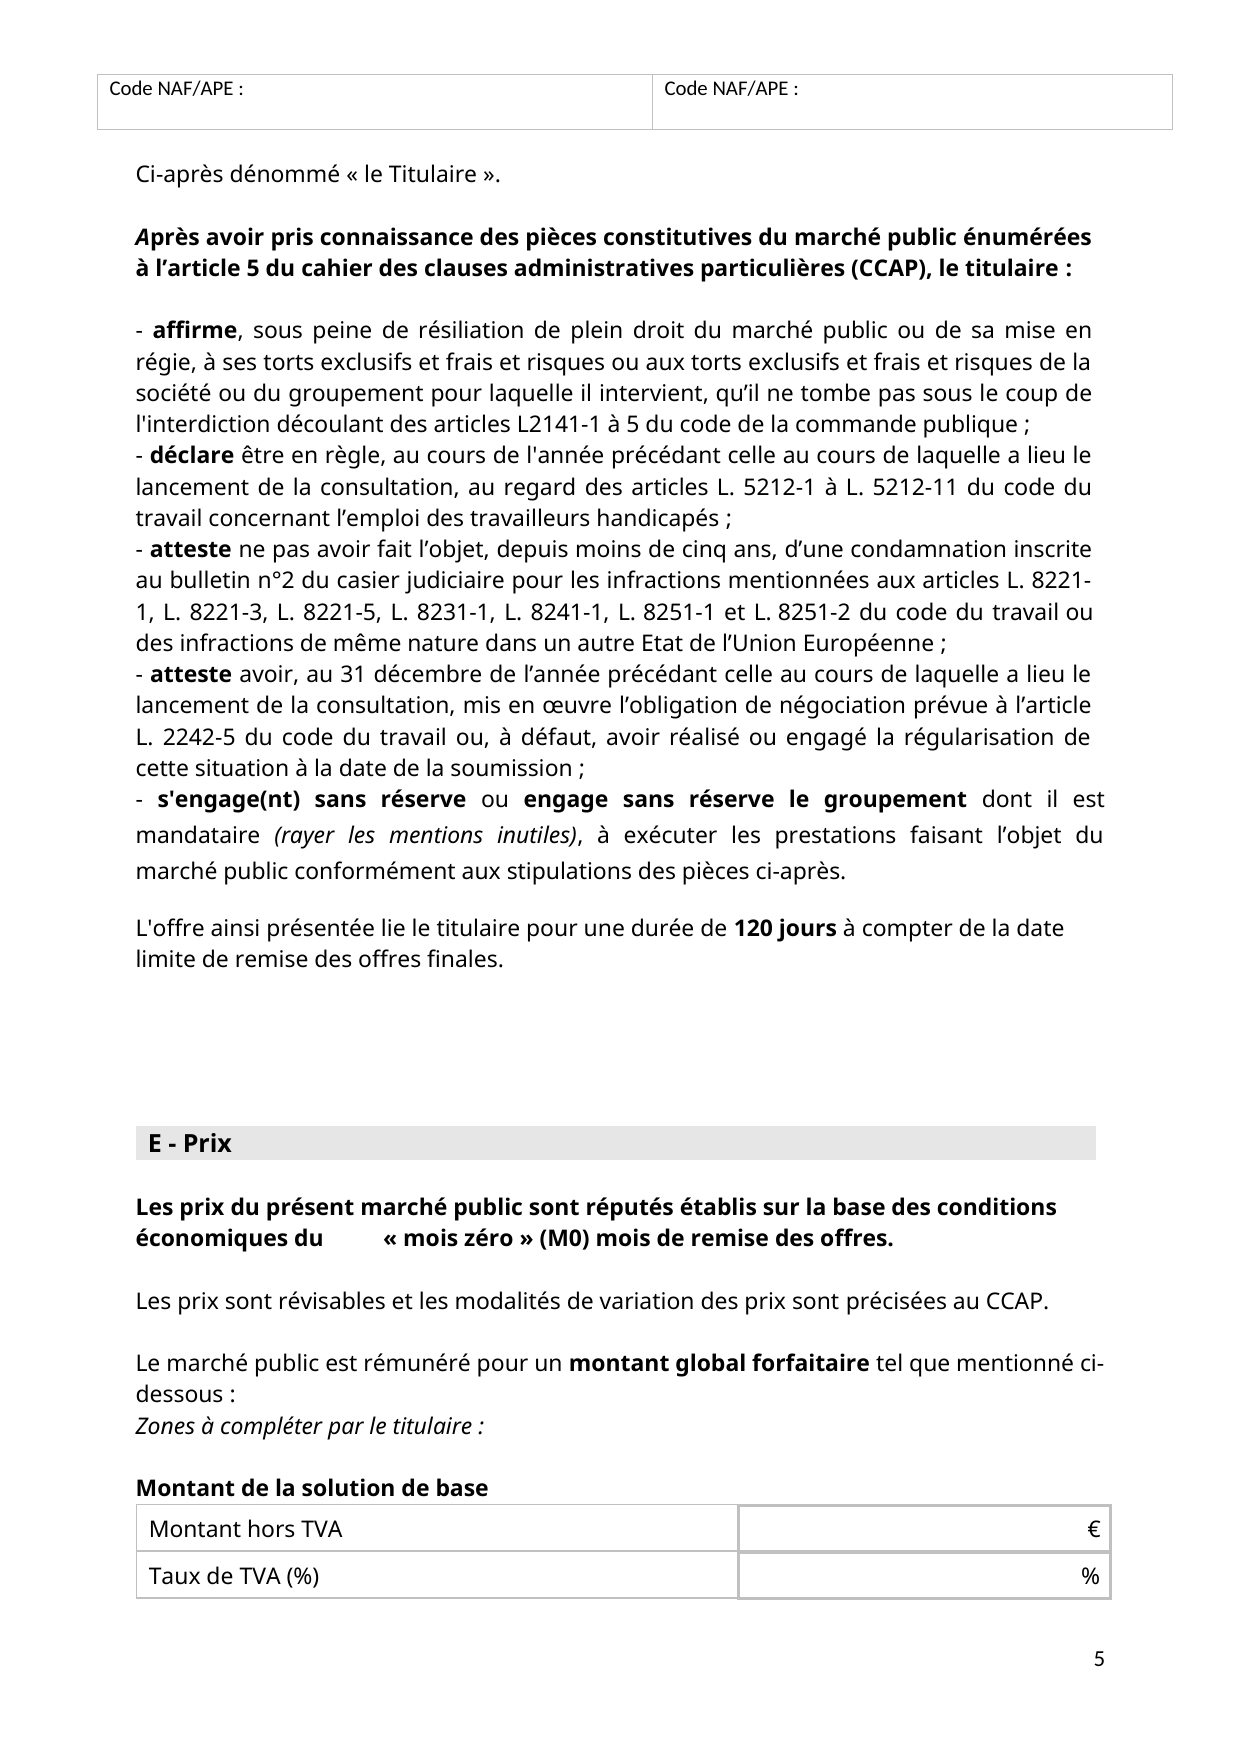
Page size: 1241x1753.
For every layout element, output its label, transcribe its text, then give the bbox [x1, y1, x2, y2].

text - déclare être en règle, au cours de l'année précédant celle au cours de laquelle a lieu le lancement de la consultation, au regard des articles L. 5212-1 à L. 5212-11 du code du travail concernant l’emploi des travailleurs handicapés ; [135, 439, 1093, 533]
text Après avoir pris connaissance des pièces constitutives du marché public énumérées à l’article 5 du cahier des clauses administratives particulières (CCAP), le titulaire : [135, 221, 1093, 283]
text Le marché public est rémunéré pour un montant global forfaitaire tel que mentionné ci-dessous : [135, 1347, 1105, 1410]
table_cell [98, 75, 652, 129]
table_header E - Prix [136, 1126, 1096, 1160]
table_cell % [740, 1554, 1109, 1597]
text Les prix du présent marché public sont réputés établis sur la base des conditions économiques du « mois zéro » (M0) mois de remise des offres. [135, 1191, 1105, 1253]
text - atteste avoir, au 31 décembre de l’année précédant celle au cours de laquelle a lieu le lancement de la consultation, mis en œuvre l’obligation de négociation prévue à l’article L. 2242-5 du code du travail ou, à défaut, avoir réalisé ou engagé la régularisation de cette situation à la date de la soumission ; [135, 658, 1093, 783]
text L'offre ainsi présentée lie le titulaire pour une durée de 120 jours à compter de la date limite de remise des offres finales. [135, 912, 1093, 974]
table_header € [740, 1507, 1109, 1550]
text Montant de la solution de base [135, 1472, 1093, 1503]
text Les prix sont révisables et les modalités de variation des prix sont précisées au CCAP. [135, 1285, 1105, 1316]
text - s'engage(nt) sans réserve ou engage sans réserve le groupement dont il est mandataire (rayer les mentions inutiles), à exécuter les prestations faisant l’objet du marché public conformément aux stipulations des pièces ci-après. [135, 783, 1105, 886]
table_header Montant hors TVA [137, 1505, 737, 1550]
text - affirme, sous peine de résiliation de plein droit du marché public ou de sa mise en régie, à ses torts exclusifs et frais et risques ou aux torts exclusifs et frais et risques de la société ou du groupement pour laquelle il intervient, qu’il ne tombe pas sous le coup de l'interdiction découlant des articles L2141-1 à 5 du code de la commande publique ; [135, 314, 1093, 439]
table_cell Taux de TVA (%) [137, 1552, 737, 1597]
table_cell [653, 75, 1172, 129]
text - atteste ne pas avoir fait l’objet, depuis moins de cinq ans, d’une condamnation inscrite au bulletin n°2 du casier judiciaire pour les infractions mentionnées aux articles L. 8221-. 8221-. 8221-. 8231-. 8241-. 8251-1 et L. 8251-2 du code du travail ou des infractions de même nature dans un autre Etat de l’Union Européenne ; [135, 533, 1093, 658]
text Zones à compléter par le titulaire : [135, 1410, 1093, 1441]
text Ci-après dénommé « le Titulaire ». [135, 158, 1093, 189]
